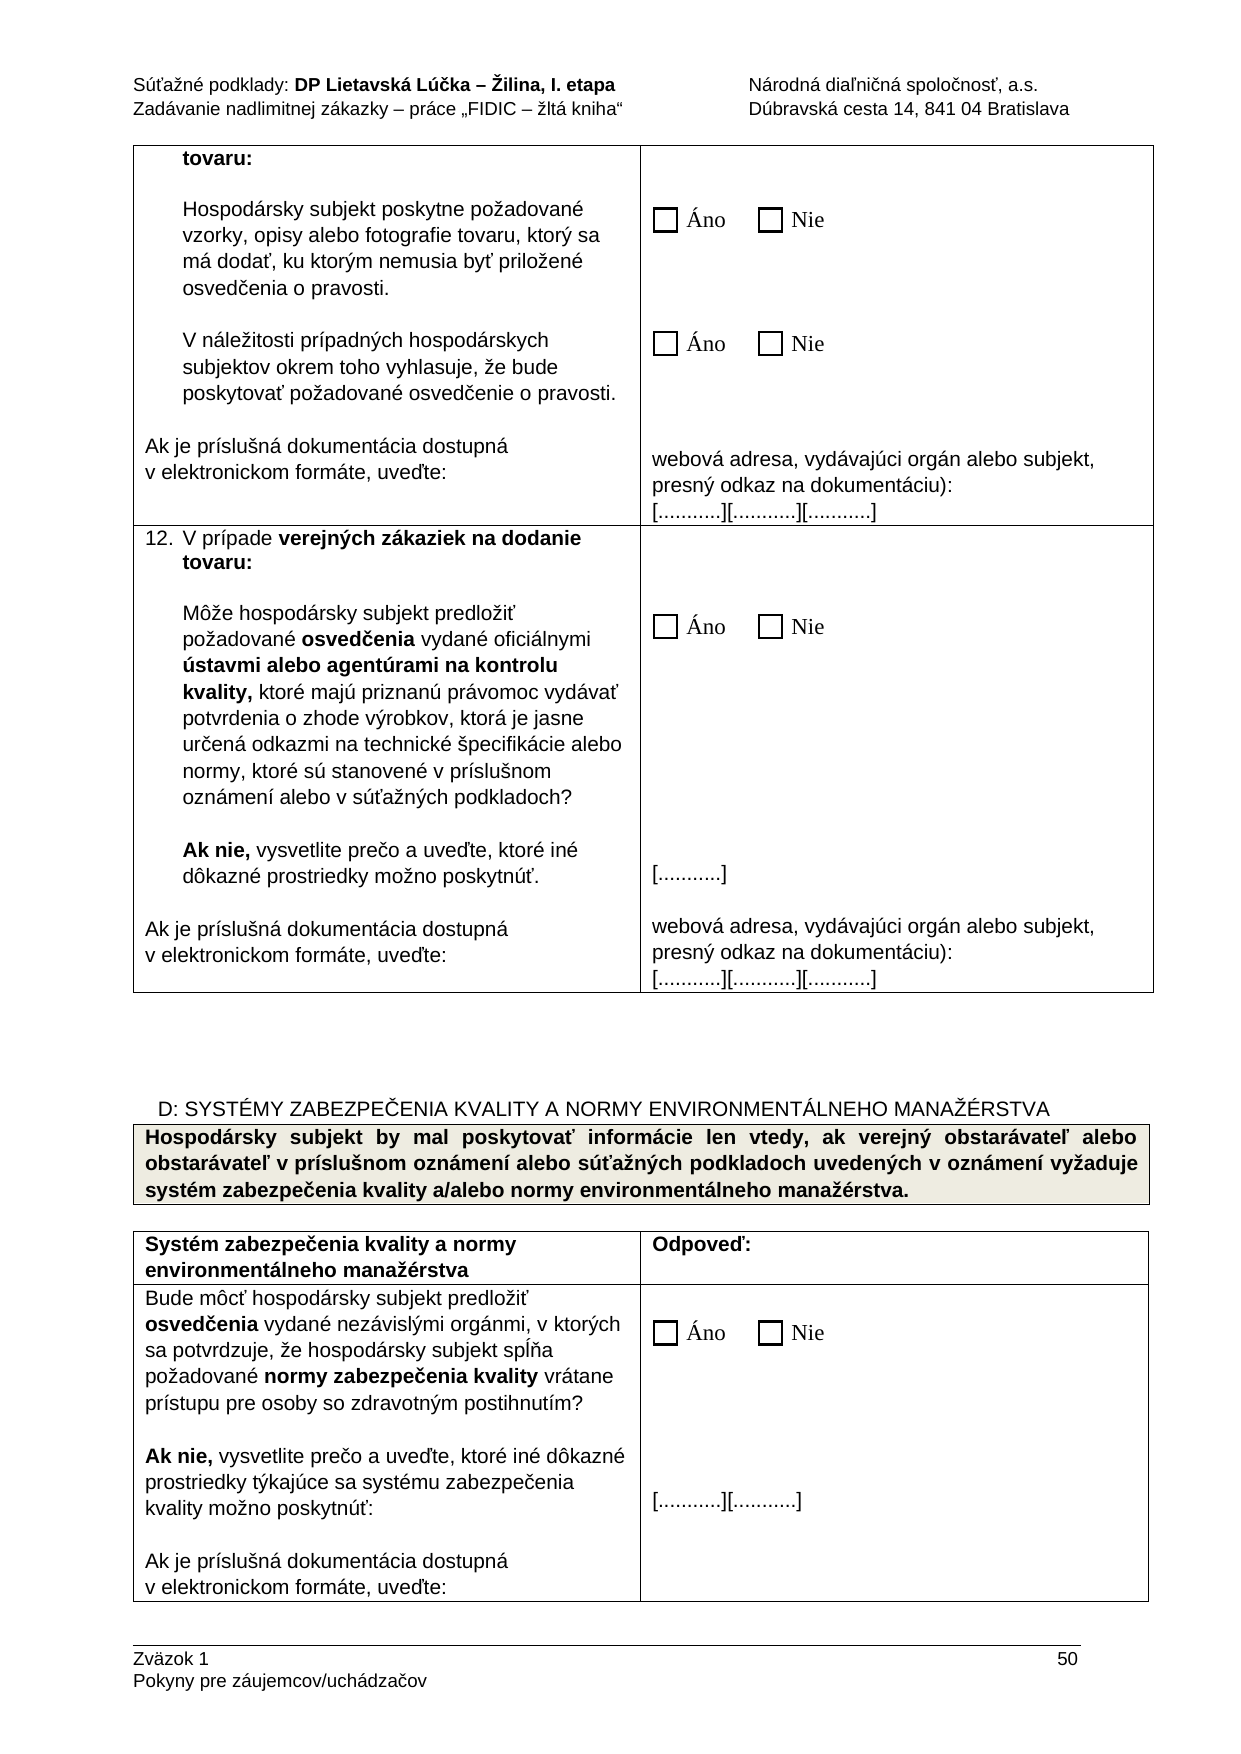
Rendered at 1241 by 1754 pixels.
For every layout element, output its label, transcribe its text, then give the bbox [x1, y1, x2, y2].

table_header Odpoveď: [641, 1232, 1148, 1284]
table_cell V prípade verejných zákaziek na dodanie tovaru: Môže hospodársky subjekt predložiť požadované osvedčenia vydané oficiálnymi ústavmi alebo agentúrami na kontrolu kvality, ktoré majú priznanú právomoc vydávať potvrdenia o zhode výrobkov, ktorá je jasne určená odkazmi na technické špecifikácie alebo normy, ktoré sú stanovené v príslušnom oznámení alebo v súťažných podkladoch? Ak nie, vysvetlite prečo a uveďte, ktoré iné dôkazné prostriedky možno poskytnúť. Ak je príslušná dokumentácia dostupná v elektronickom formáte, uveďte: [134, 526, 640, 992]
table_cell webová adresa, vydávajúci orgán alebo subjekt, presný odkaz na dokumentáciu): [...........][...........][...........] [641, 146, 1153, 525]
text D: SYSTÉMY ZABEZPEČENIA KVALITY A NORMY ENVIRONMENTÁLNEHO MANAŽÉRSTVA [133, 1097, 1075, 1121]
table_cell [...........] webová adresa, vydávajúci orgán alebo subjekt, presný odkaz na dokumentáciu): [...........][...........][...........] [641, 526, 1153, 992]
table_header Systém zabezpečenia kvality a normy environmentálneho manažérstva [134, 1232, 640, 1284]
table_header Hospodársky subjekt by mal poskytovať informácie len vtedy, ak verejný obstarávateľ alebo obstarávateľ v príslušnom oznámení alebo súťažných podkladoch uvedených v oznámení vyžaduje systém zabezpečenia kvality a/alebo normy environmentálneho manažérstva. [134, 1125, 1149, 1203]
